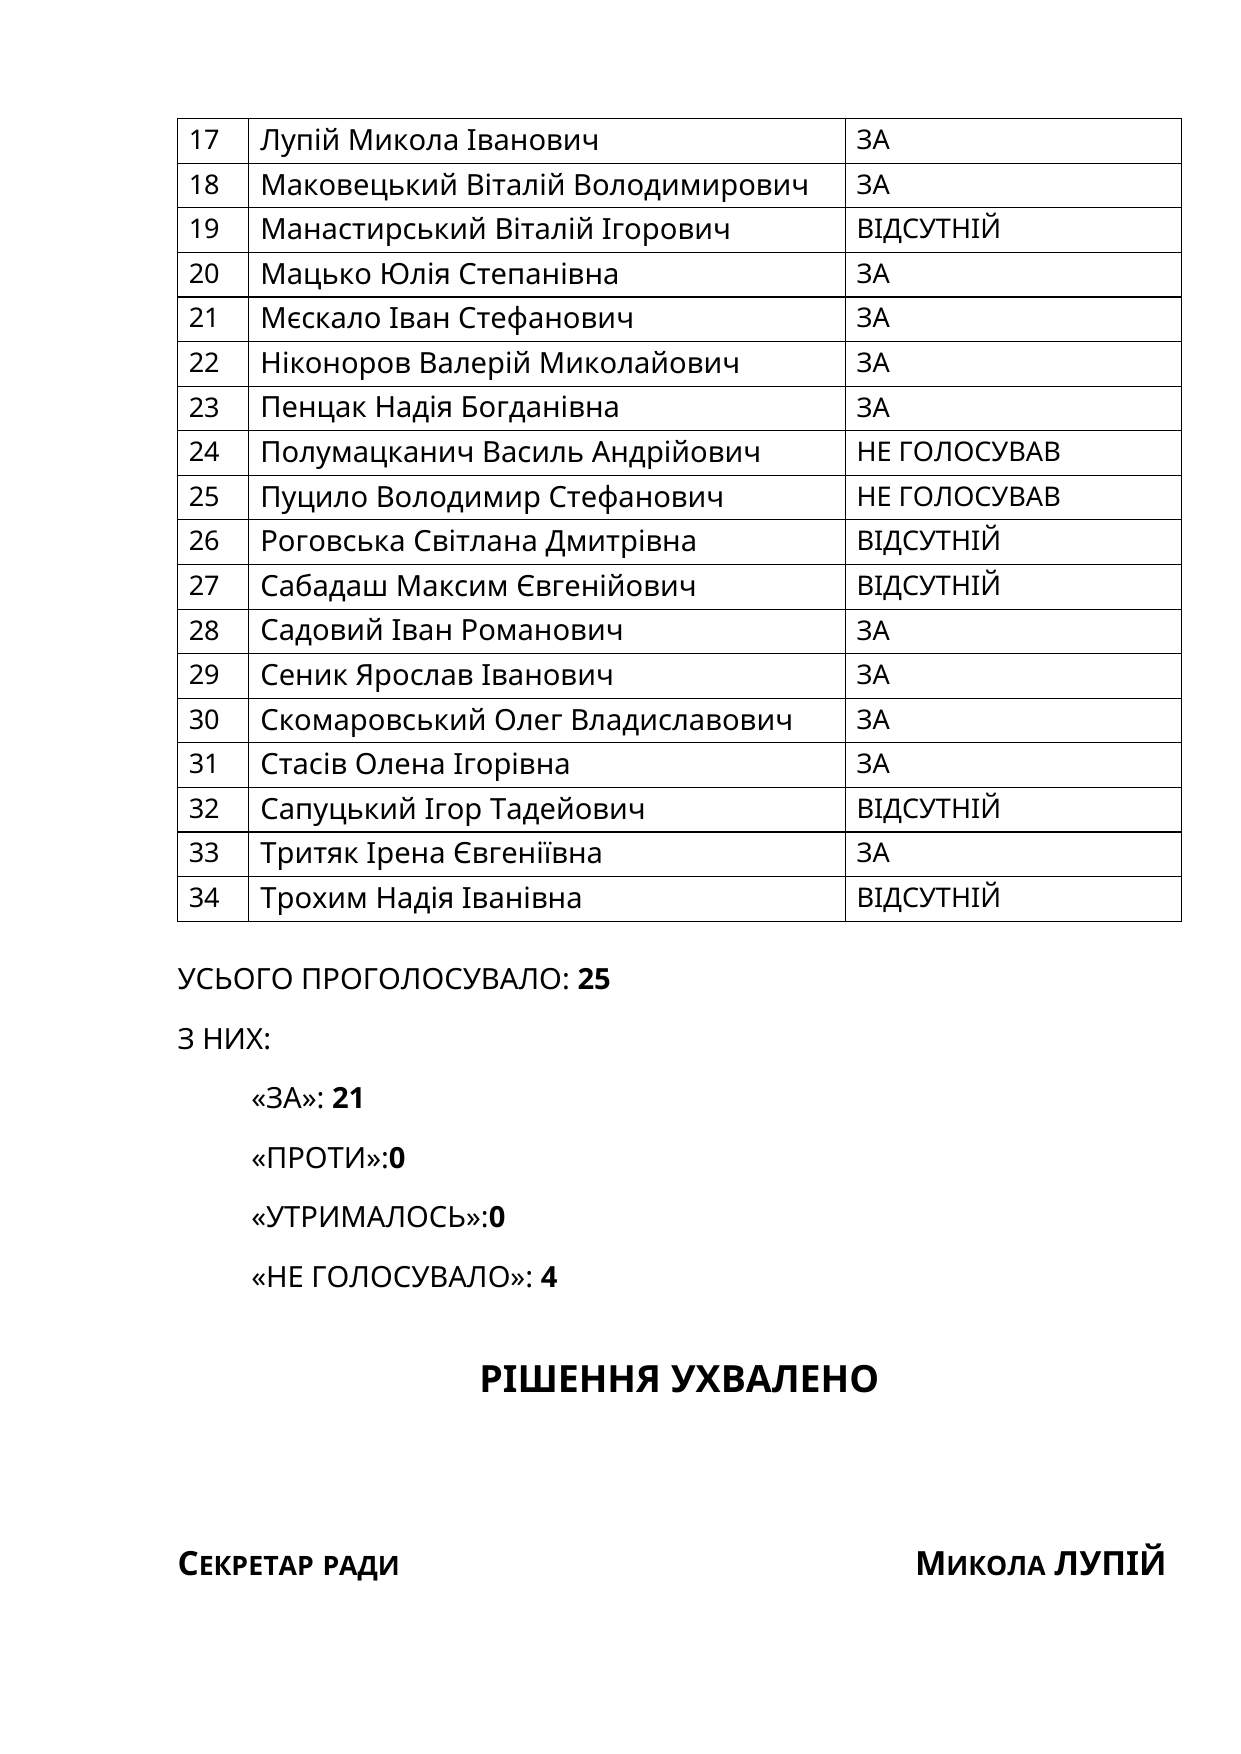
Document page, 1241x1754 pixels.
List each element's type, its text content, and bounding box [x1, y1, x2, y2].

text «ЗА»: 21 [177, 1077, 1181, 1117]
table_cell ВІДСУТНІЙ [846, 208, 1181, 252]
table_cell Садовий Іван Романович [249, 610, 845, 653]
table_cell Тритяк Ірена Євгеніївна [249, 833, 845, 876]
text «УТРИМАЛОСЬ»:0 [177, 1196, 1181, 1236]
table_cell 34 [178, 877, 248, 921]
table_cell Лупій Микола Іванович [249, 119, 845, 163]
table_cell Трохим Надія Іванівна [249, 877, 845, 921]
table_cell ЗА [846, 833, 1181, 876]
table_cell ЗА [846, 164, 1181, 207]
table_cell ЗА [846, 342, 1181, 386]
table_cell НЕ ГОЛОСУВАВ [846, 476, 1181, 519]
table_cell Роговська Світлана Дмитрівна [249, 520, 845, 564]
table_cell 29 [178, 654, 248, 698]
table_cell Манастирський Віталій Ігорович [249, 208, 845, 252]
table_cell ЗА [846, 699, 1181, 742]
table_cell ЗА [846, 387, 1181, 430]
table_cell 25 [178, 476, 248, 519]
table_cell Ніконоров Валерій Миколайович [249, 342, 845, 386]
table_cell 28 [178, 610, 248, 653]
table_cell ЗА [846, 743, 1181, 787]
table_cell ВІДСУТНІЙ [846, 520, 1181, 564]
table_cell 17 [178, 119, 248, 163]
table_cell 26 [178, 520, 248, 564]
text Секретар ради Микола ЛУПІЙ [177, 1539, 1181, 1585]
table_cell Скомаровський Олег Владиславович [249, 699, 845, 742]
table_cell 18 [178, 164, 248, 207]
table_cell Сеник Ярослав Іванович [249, 654, 845, 698]
table_cell 20 [178, 253, 248, 296]
table_cell 31 [178, 743, 248, 787]
table_cell Сабадаш Максим Євгенійович [249, 565, 845, 608]
table_cell Мєскало Іван Стефанович [249, 298, 845, 341]
table_cell 30 [178, 699, 248, 742]
table_cell 19 [178, 208, 248, 252]
table_cell НЕ ГОЛОСУВАВ [846, 431, 1181, 475]
table_cell Полумацканич Василь Андрійович [249, 431, 845, 475]
table_cell ВІДСУТНІЙ [846, 877, 1181, 921]
table_cell ЗА [846, 253, 1181, 296]
table_cell 33 [178, 833, 248, 876]
table_cell Пенцак Надія Богданівна [249, 387, 845, 430]
text З НИХ: [177, 1018, 1181, 1058]
table_cell Маковецький Віталій Володимирович [249, 164, 845, 207]
table_cell Пуцило Володимир Стефанович [249, 476, 845, 519]
table_cell ЗА [846, 610, 1181, 653]
table_cell Стасів Олена Ігорівна [249, 743, 845, 787]
table_cell ЗА [846, 119, 1181, 163]
table_cell 27 [178, 565, 248, 608]
table_cell 24 [178, 431, 248, 475]
text «НЕ ГОЛОСУВАЛО»: 4 [177, 1256, 1181, 1296]
text РІШЕННЯ УХВАЛЕНО [177, 1352, 1181, 1403]
table_cell 21 [178, 298, 248, 341]
table_cell ВІДСУТНІЙ [846, 788, 1181, 831]
table_cell ВІДСУТНІЙ [846, 565, 1181, 608]
text «ПРОТИ»:0 [177, 1137, 1181, 1177]
table_cell Сапуцький Ігор Тадейович [249, 788, 845, 831]
table_cell 32 [178, 788, 248, 831]
table_cell Мацько Юлія Степанівна [249, 253, 845, 296]
table_cell 23 [178, 387, 248, 430]
text Усього проголосувало: 25 [177, 958, 1181, 998]
table_cell ЗА [846, 654, 1181, 698]
table_cell ЗА [846, 298, 1181, 341]
table_cell 22 [178, 342, 248, 386]
